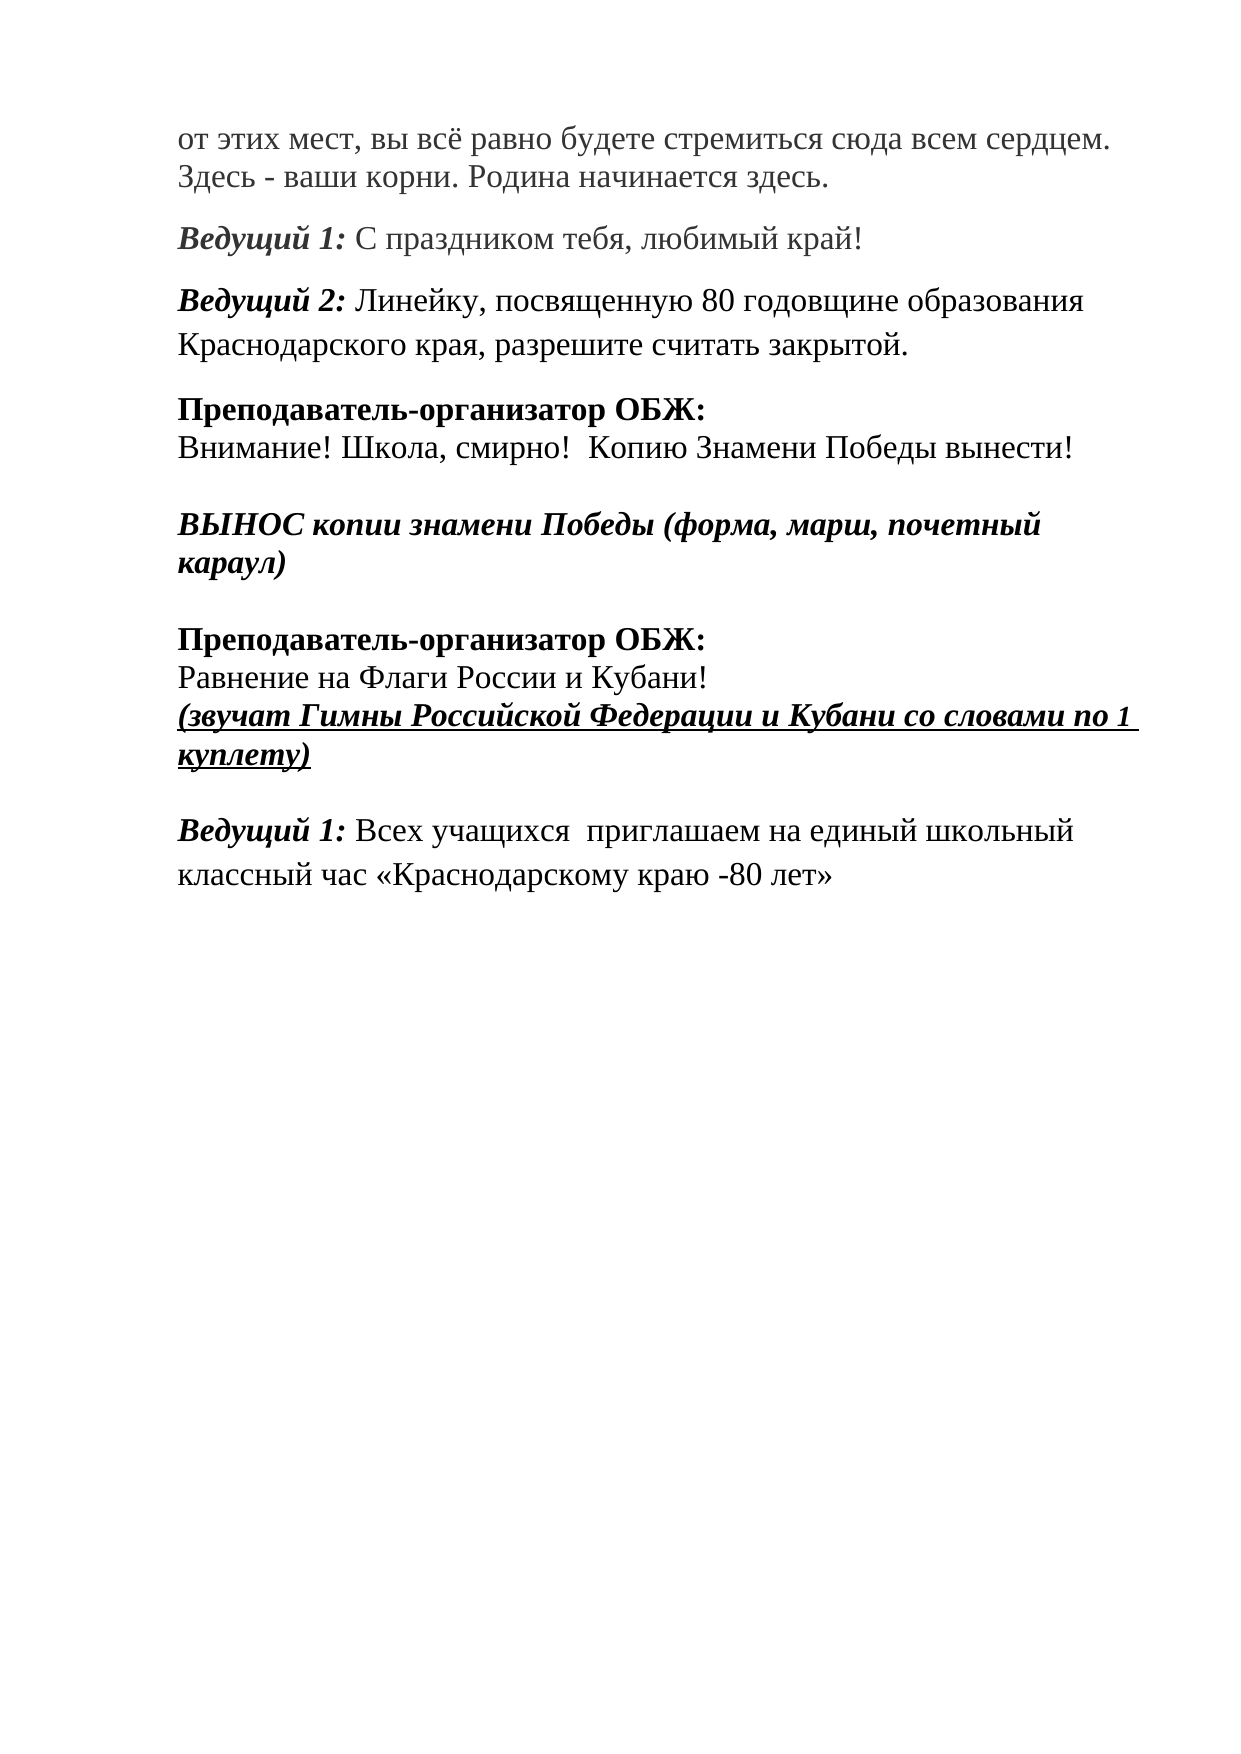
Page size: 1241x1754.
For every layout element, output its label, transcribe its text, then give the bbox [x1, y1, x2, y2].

text Ведущий 1: C праздником тебя, любимый край! [177, 218, 1152, 257]
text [177, 118, 1152, 195]
text Преподаватель-организатор ОБЖ: [177, 389, 1152, 427]
text Равнение на Флаги России и Кубани! [177, 657, 1152, 696]
text ВЫНОС копии знамени Победы (форма, марш, почетный караул) [177, 504, 1152, 581]
text Внимание! Школа, смирно! Копию Знамени Победы вынести! [177, 427, 1152, 466]
text Ведущий 2: Линейку, посвященную 80 годовщине образования Краснодарского края, разрешите считать закрытой. [177, 280, 1152, 362]
text Преподаватель-организатор ОБЖ: [177, 619, 1152, 657]
text (звучат Гимны Российской Федерации и Кубани со словами по 1 куплету) [177, 696, 1152, 772]
text Ведущий 1: Всех учащихся приглашаем на единый школьный классный час «Краснодарскому краю -80 лет» [177, 811, 1152, 893]
